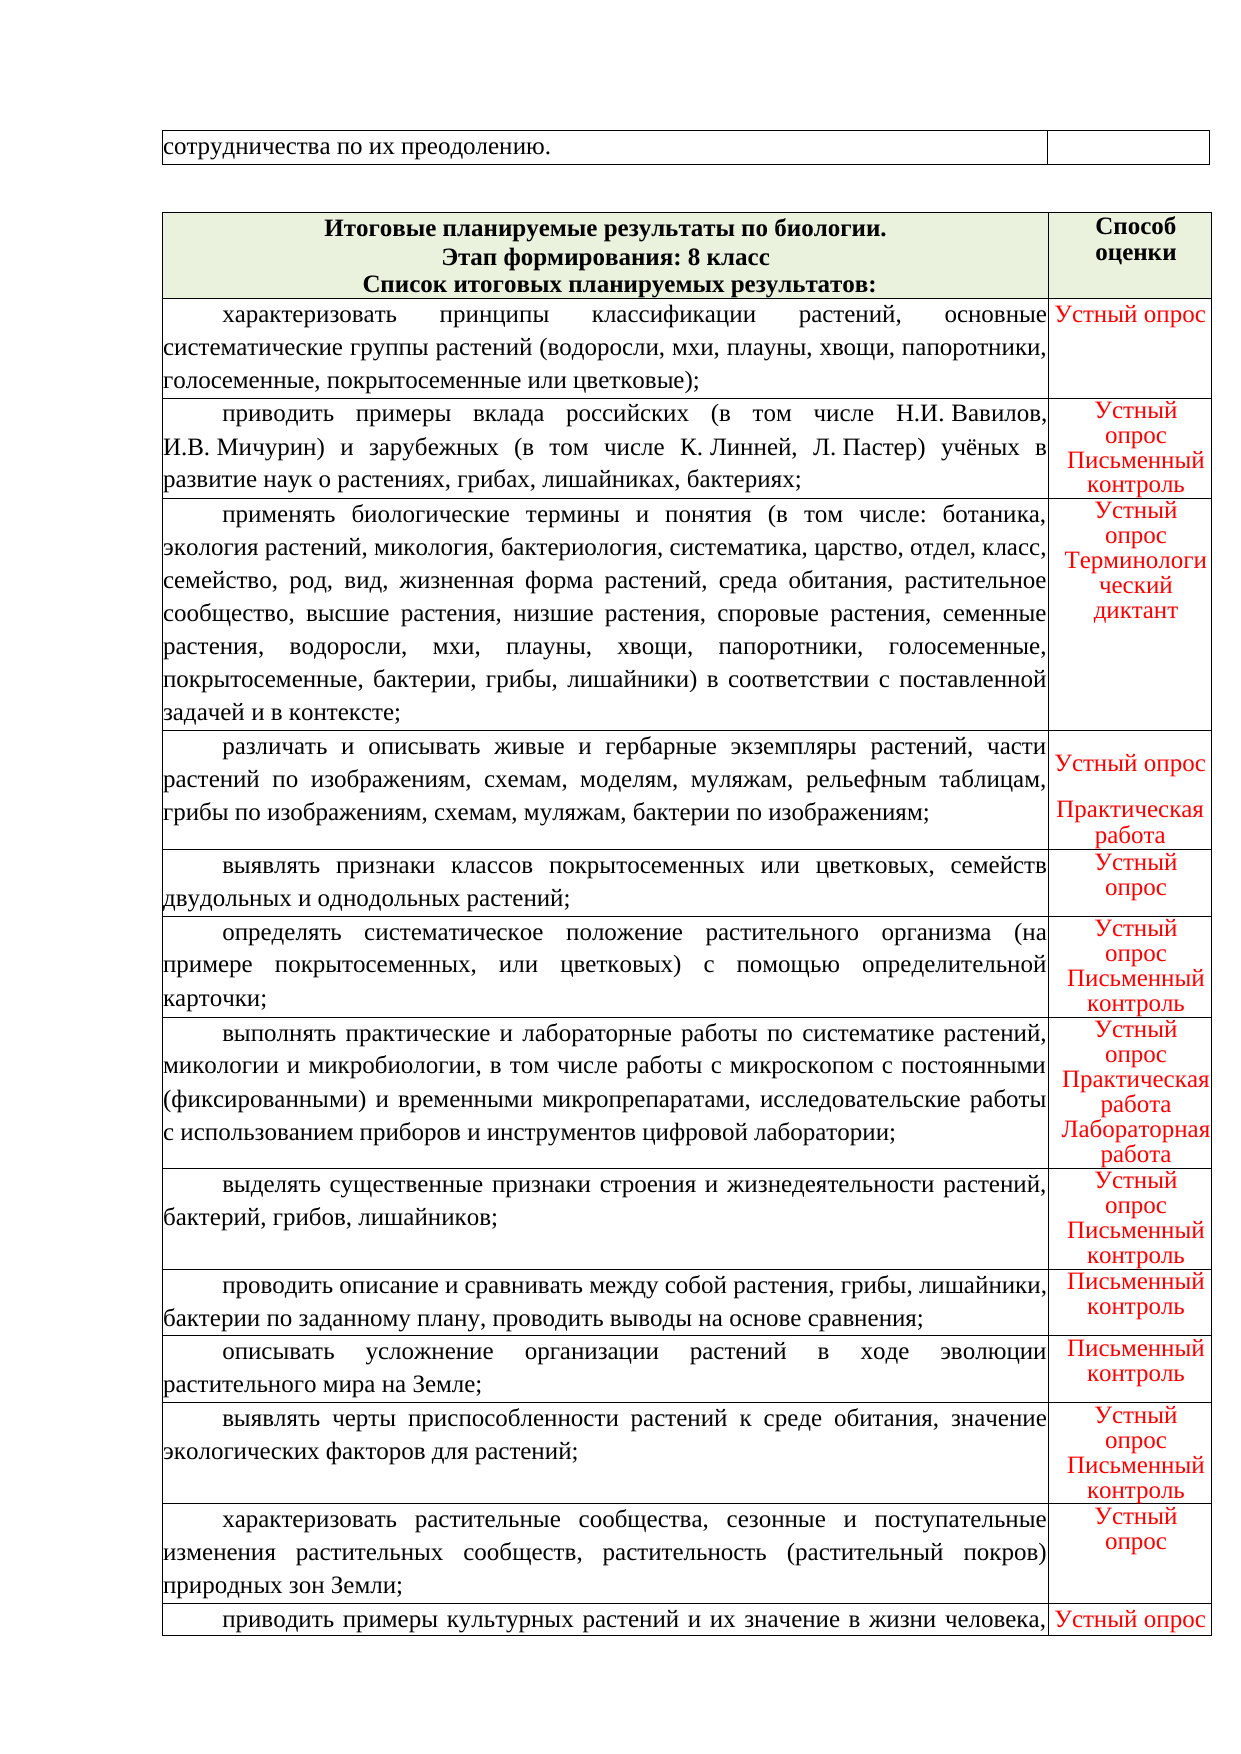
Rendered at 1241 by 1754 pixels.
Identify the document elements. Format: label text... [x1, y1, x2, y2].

table_cell выполнять практические и лабораторные работы по систематике растений, микологии и микробиологии, в том числе работы с микроскопом с постоянными (фиксированными) и временными микропрепаратами, исследовательские работы с использованием приборов и инструментов цифровой лаборатории; [163, 1018, 1048, 1168]
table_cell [1048, 131, 1209, 163]
table_cell применять биологические термины и понятия (в том числе: ботаника, экология растений, микология, бактериология, систематика, царство, отдел, класс, семейство, род, вид, жизненная форма растений, среда обитания, растительное сообщество, высшие растения, низшие растения, споровые растения, семенные растения, водоросли, мхи, плауны, хвощи, папоротники, голосеменные, покрытосеменные, бактерии, грибы, лишайники) в соответствии с поставленной задачей и в контексте; [163, 499, 1048, 730]
table_cell характеризовать растительные сообщества, сезонные и поступательные изменения растительных сообществ, растительность (растительный покров) природных зон Земли; [163, 1504, 1048, 1603]
table_cell Устный опрос Письменный контроль [1049, 917, 1211, 1017]
table_cell характеризовать принципы классификации растений, основные систематические группы растений (водоросли, мхи, плауны, хвощи, папоротники, голосеменные, покрытосеменные или цветковые); [163, 299, 1048, 397]
table_header Итоговые планируемые результаты по биологии. Этап формирования: 8 класс Список итоговых планируемых результатов: [163, 213, 1048, 298]
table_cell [163, 131, 1047, 163]
table_header Способ оценки [1049, 213, 1211, 298]
table_cell Письменный контроль [1049, 1336, 1211, 1402]
table_cell приводить примеры вклада российских (в том числе Н.И. Вавилов, И.В. Мичурин) и зарубежных (в том числе К. Линней, Л. Пастер) учёных в развитие наук о растениях, грибах, лишайниках, бактериях; [163, 399, 1048, 498]
table_cell выявлять признаки классов покрытосеменных или цветковых, семейств двудольных и однодольных растений; [163, 850, 1048, 916]
table_cell Устный опрос Практическая работа Лабораторная работа [1049, 1018, 1211, 1168]
table_cell проводить описание и сравнивать между собой растения, грибы, лишайники, бактерии по заданному плану, проводить выводы на основе сравнения; [163, 1270, 1048, 1335]
table_cell Устный опрос [1049, 1604, 1211, 1635]
table_cell Устный опрос [1049, 299, 1211, 397]
table_cell определять систематическое положение растительного организма (на примере покрытосеменных, или цветковых) с помощью определительной карточки; [163, 917, 1048, 1017]
table_cell выделять существенные признаки строения и жизнедеятельности растений, бактерий, грибов, лишайников; [163, 1169, 1048, 1269]
table_cell Устный опрос Письменный контроль [1049, 399, 1211, 498]
table_cell Устный опрос [1049, 850, 1211, 916]
table_cell выявлять черты приспособленности растений к среде обитания, значение экологических факторов для растений; [163, 1403, 1048, 1503]
table_cell Устный опрос Письменный контроль [1049, 1403, 1211, 1503]
table_cell Устный опрос Практическая работа [1049, 731, 1211, 849]
table_cell Устный опрос [1049, 1504, 1211, 1603]
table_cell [163, 1604, 1048, 1635]
table_cell различать и описывать живые и гербарные экземпляры растений, части растений по изображениям, схемам, моделям, муляжам, рельефным таблицам, грибы по изображениям, схемам, муляжам, бактерии по изображениям; [163, 731, 1048, 849]
table_cell Письменный контроль [1049, 1270, 1211, 1335]
table_cell Устный опрос Письменный контроль [1049, 1169, 1211, 1269]
table_cell Устный опрос Терминологический диктант [1049, 499, 1211, 730]
table_cell описывать усложнение организации растений в ходе эволюции растительного мира на Земле; [163, 1336, 1048, 1402]
